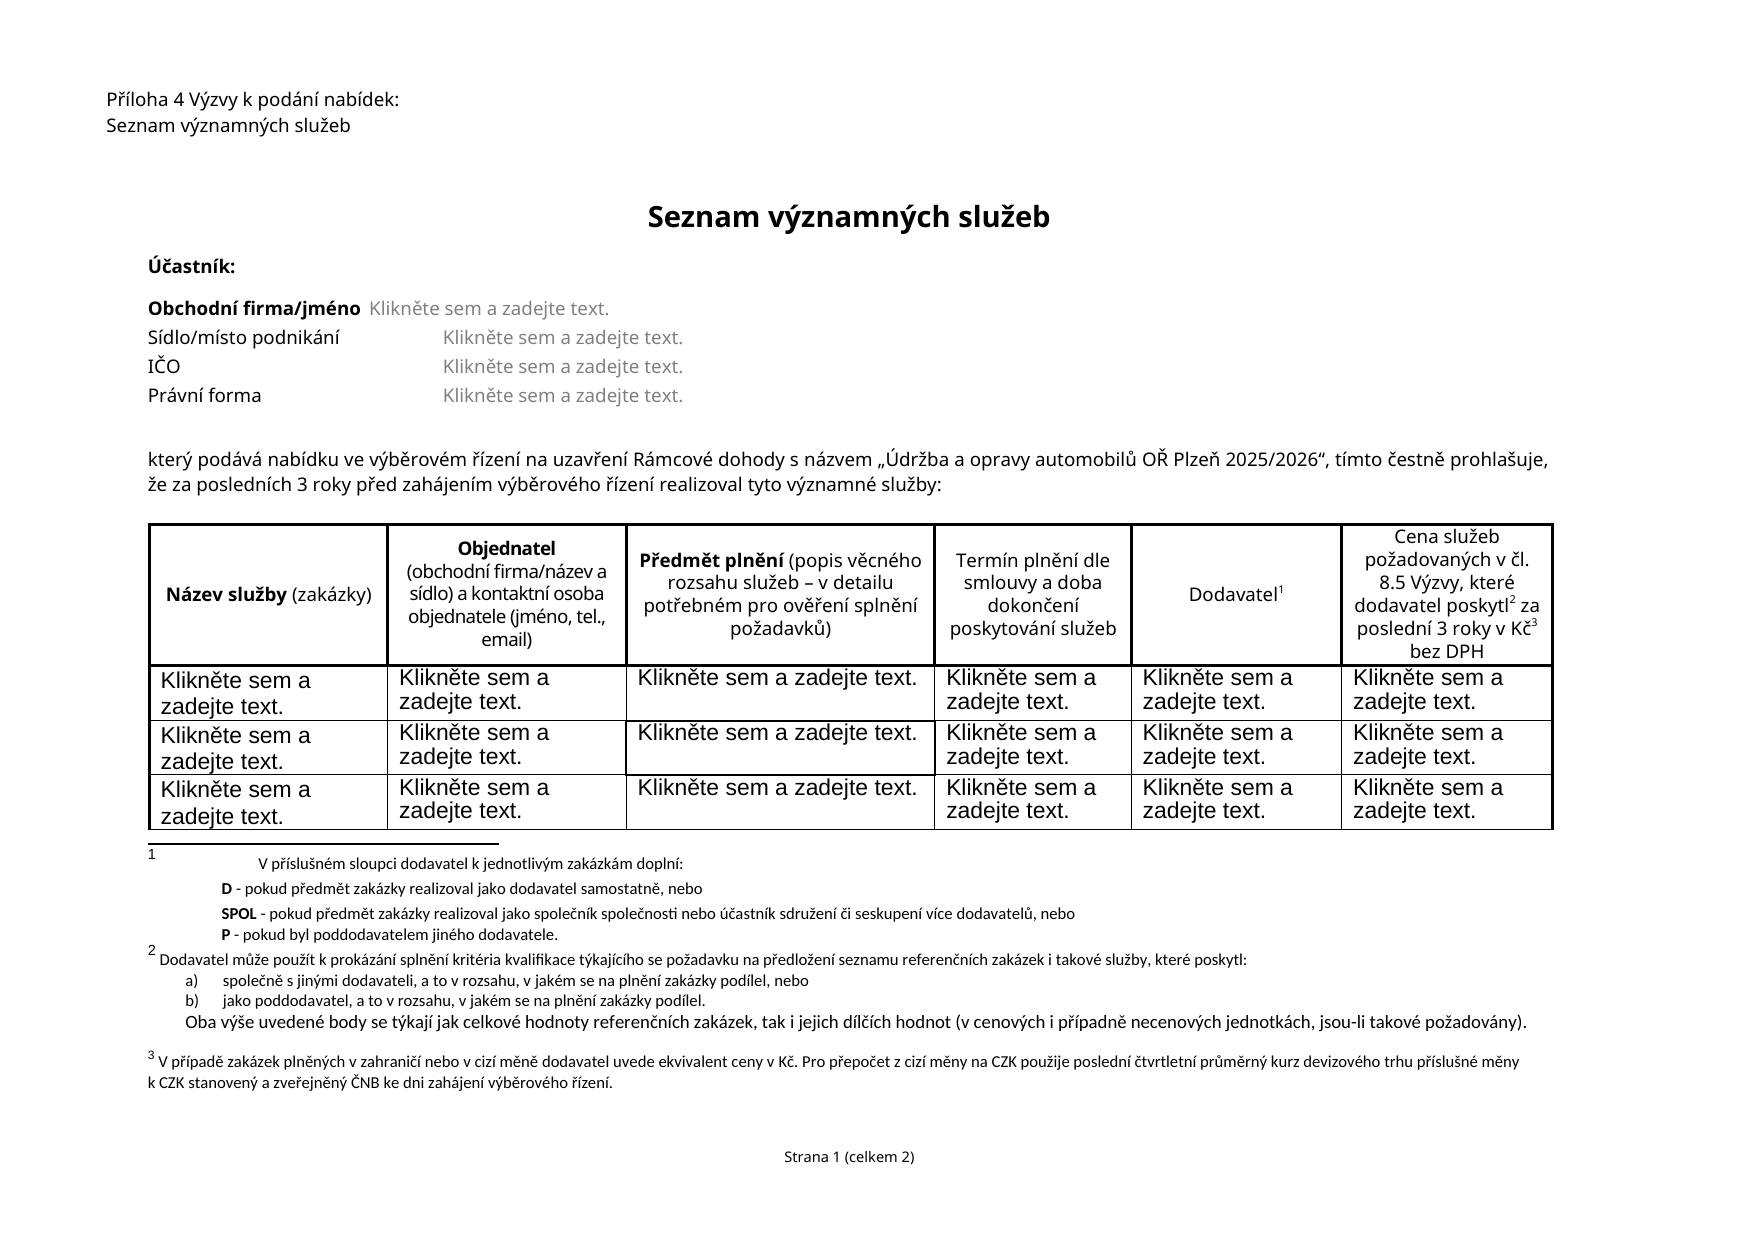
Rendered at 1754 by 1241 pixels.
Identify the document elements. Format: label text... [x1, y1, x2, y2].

table_header Dodavatel [1133, 526, 1340, 664]
table_header Název služby (zakázky) [151, 526, 386, 664]
text IČO [148, 350, 1551, 379]
text Obchodní firma/jméno [148, 292, 1551, 321]
text Účastník: [148, 249, 1551, 279]
table_header Objednatel (obchodní firma/název a sídlo) a kontaktní osoba objednatele (jméno, tel., email) [389, 526, 625, 664]
text který podává nabídku ve výběrovém řízení na uzavření Rámcové dohody s názvem „Údržba a opravy automobilů OŘ Plzeň 2025/2026“, tímto čestně prohlašuje, že za posledních 3 roky před zahájením výběrového řízení realizoval tyto významné služby: [148, 446, 1551, 497]
table_header Cena služeb požadovaných v čl. 8.5 Výzvy, které dodavatel poskytl za poslední 3 roky v Kč bez DPH [1343, 526, 1551, 664]
text Sídlo/místo podnikání [148, 321, 1551, 350]
text Právní forma [148, 379, 1551, 408]
table_header Termín plnění dle smlouvy a doba dokončení poskytování služeb [936, 526, 1130, 664]
title Seznam významných služeb [148, 196, 1551, 236]
table_header Předmět plnění (popis věcného rozsahu služeb – v detailu potřebném pro ověření splnění požadavků) [628, 526, 933, 664]
